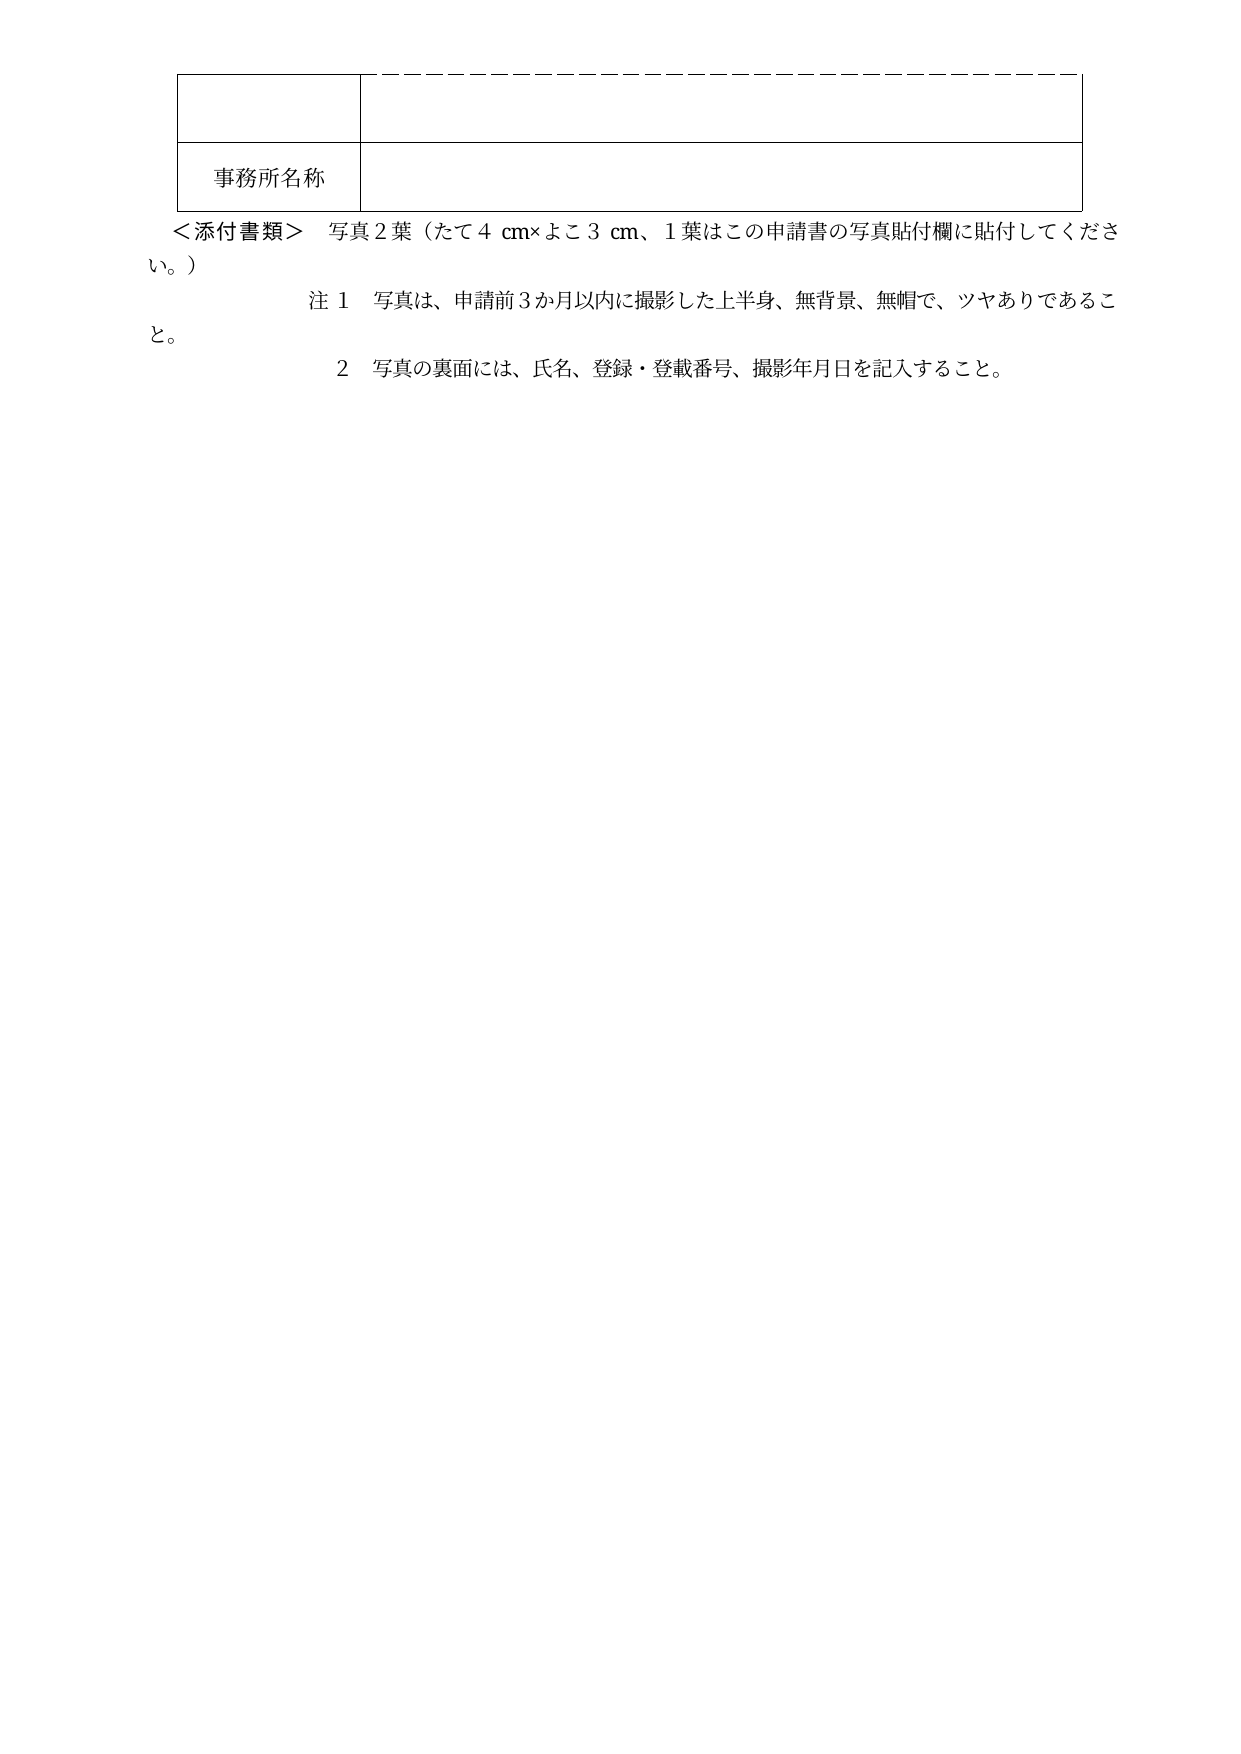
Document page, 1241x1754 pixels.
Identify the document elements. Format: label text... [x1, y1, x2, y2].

table_cell 事務所名称 [178, 143, 360, 211]
table_cell [178, 75, 360, 142]
table_cell [361, 143, 1082, 211]
table_cell [361, 74, 1082, 142]
text ＜添付書類＞ 写真２葉（たて４cm×よこ３cm、１葉はこの申請書の写真貼付欄に貼付してください。） [148, 211, 1122, 280]
text ２ 写真の裏面には、氏名、登録・登載番号、撮影年月日を記入すること。 [148, 348, 1122, 383]
text 注 １ 写真は、申請前３か月以内に撮影した上半身、無背景、無帽で、ツヤありであること。 [148, 280, 1122, 348]
